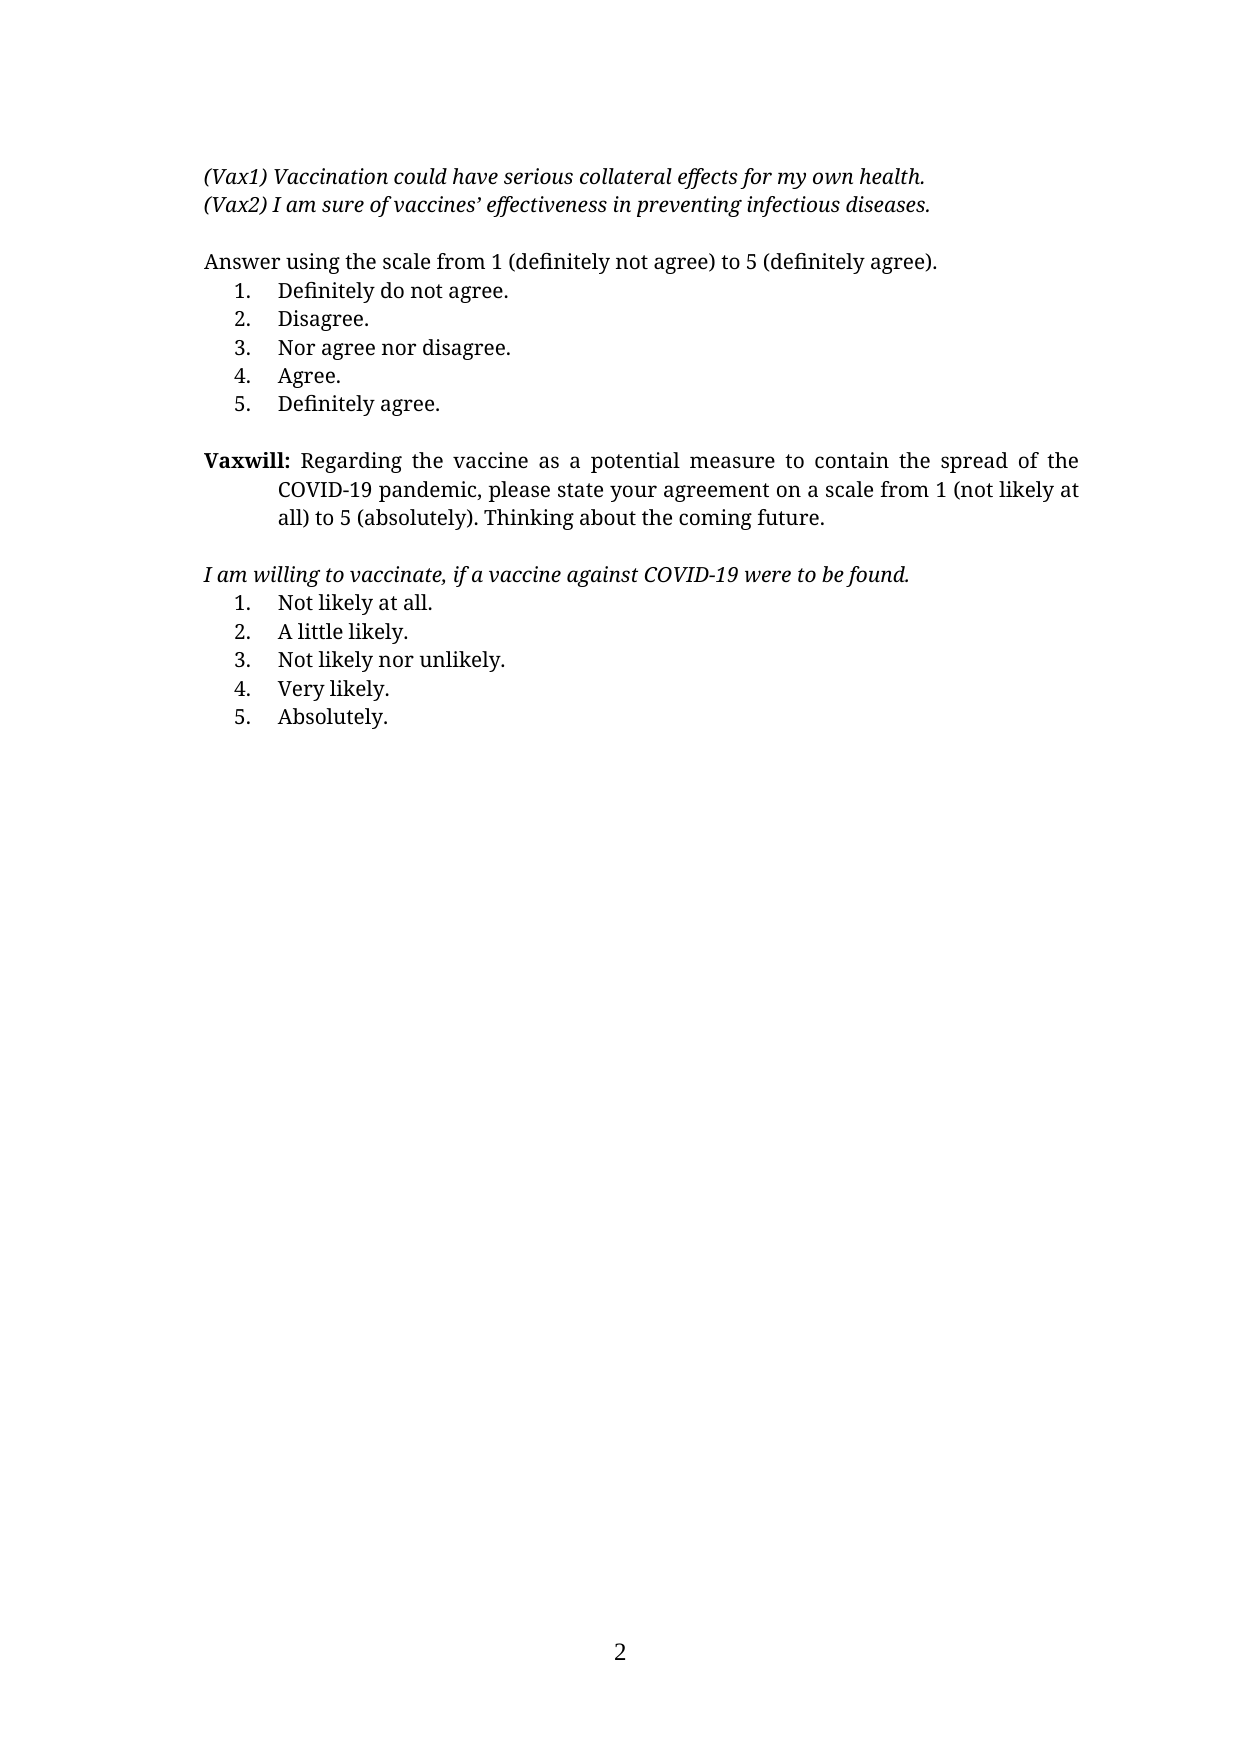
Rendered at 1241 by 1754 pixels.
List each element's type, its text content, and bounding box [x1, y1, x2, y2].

list Absolutely. [234, 702, 1081, 731]
list Nor agree nor disagree. [234, 333, 1081, 361]
list Agree. [234, 361, 1081, 389]
text Answer using the scale from 1 (definitely not agree) to 5 (definitely agree). [204, 247, 1081, 276]
list A little likely. [234, 617, 1081, 645]
list Not likely nor unlikely. [234, 645, 1081, 674]
list Very likely. [234, 674, 1081, 702]
list Disagree. [234, 304, 1081, 333]
text (Vax1) Vaccination could have serious collateral effects for my own health. [159, 162, 1081, 190]
text (Vax2) I am sure of vaccines’ effectiveness in preventing infectious diseases. [159, 190, 1081, 219]
text Vaxwill: Regarding the vaccine as a potential measure to contain the spread of the COVID-19 pandemic, please state your agreement on a scale from 1 (not likely at all) to 5 (absolutely). Thinking about the coming future. [204, 446, 1081, 532]
list Definitely agree. [234, 389, 1081, 418]
text I am willing to vaccinate, if a vaccine against COVID-19 were to be found. [159, 560, 1081, 588]
list Definitely do not agree. [234, 276, 1081, 304]
list Not likely at all. [234, 588, 1081, 617]
